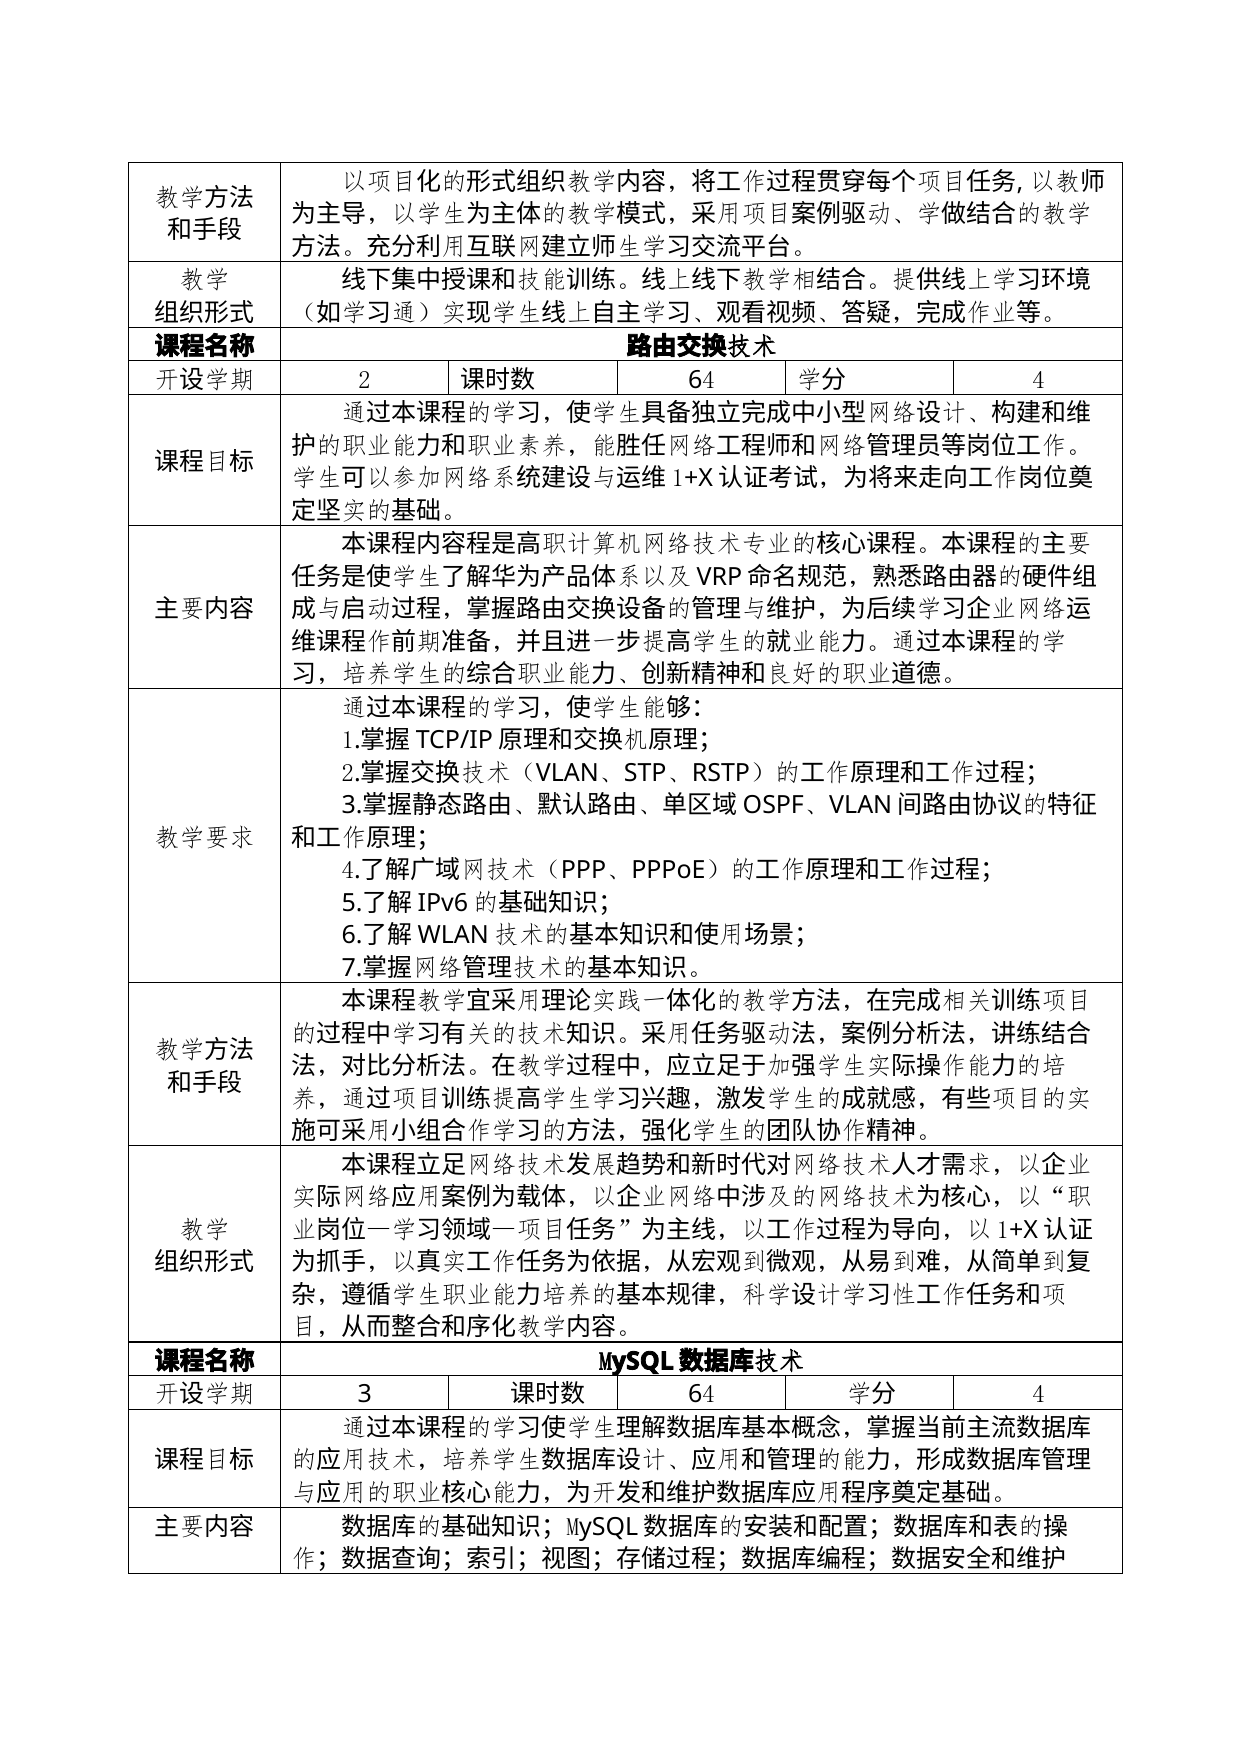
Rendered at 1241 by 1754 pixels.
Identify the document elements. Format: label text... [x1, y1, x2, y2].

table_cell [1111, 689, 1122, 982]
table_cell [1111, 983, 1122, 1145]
table_cell 主要内容 [129, 526, 280, 688]
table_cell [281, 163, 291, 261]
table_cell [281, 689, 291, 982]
table_cell 教学 组织形式 [129, 1146, 280, 1341]
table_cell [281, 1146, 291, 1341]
table_cell 主要内容 [129, 1508, 280, 1573]
table_cell 64 [618, 1376, 785, 1408]
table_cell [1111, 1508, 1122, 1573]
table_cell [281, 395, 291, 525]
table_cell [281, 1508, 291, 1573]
table_cell 开设学期 [129, 1376, 280, 1408]
table_cell MySQL数据库技术 [281, 1343, 1122, 1375]
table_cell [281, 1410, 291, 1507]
table_cell 教学方法 和手段 [129, 163, 280, 261]
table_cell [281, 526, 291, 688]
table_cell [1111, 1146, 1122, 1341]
table_cell 课程目标 [129, 395, 280, 525]
table_cell 4 [954, 1376, 1122, 1408]
table_cell 教学要求 [129, 689, 280, 982]
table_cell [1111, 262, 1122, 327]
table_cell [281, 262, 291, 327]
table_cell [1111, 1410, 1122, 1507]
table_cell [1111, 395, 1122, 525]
table_cell 3 [281, 1376, 448, 1408]
table_cell 课程目标 [129, 1410, 280, 1507]
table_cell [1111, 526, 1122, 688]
table_cell 路由交换技术 [281, 328, 1122, 360]
table_cell 教学方法 和手段 [129, 983, 280, 1145]
table_cell 课程名称 [129, 328, 280, 360]
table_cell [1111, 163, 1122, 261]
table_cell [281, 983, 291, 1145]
table_cell 课时数 [449, 1376, 617, 1408]
table_cell 学分 [786, 1376, 953, 1408]
table_cell 课程名称 [129, 1343, 280, 1375]
